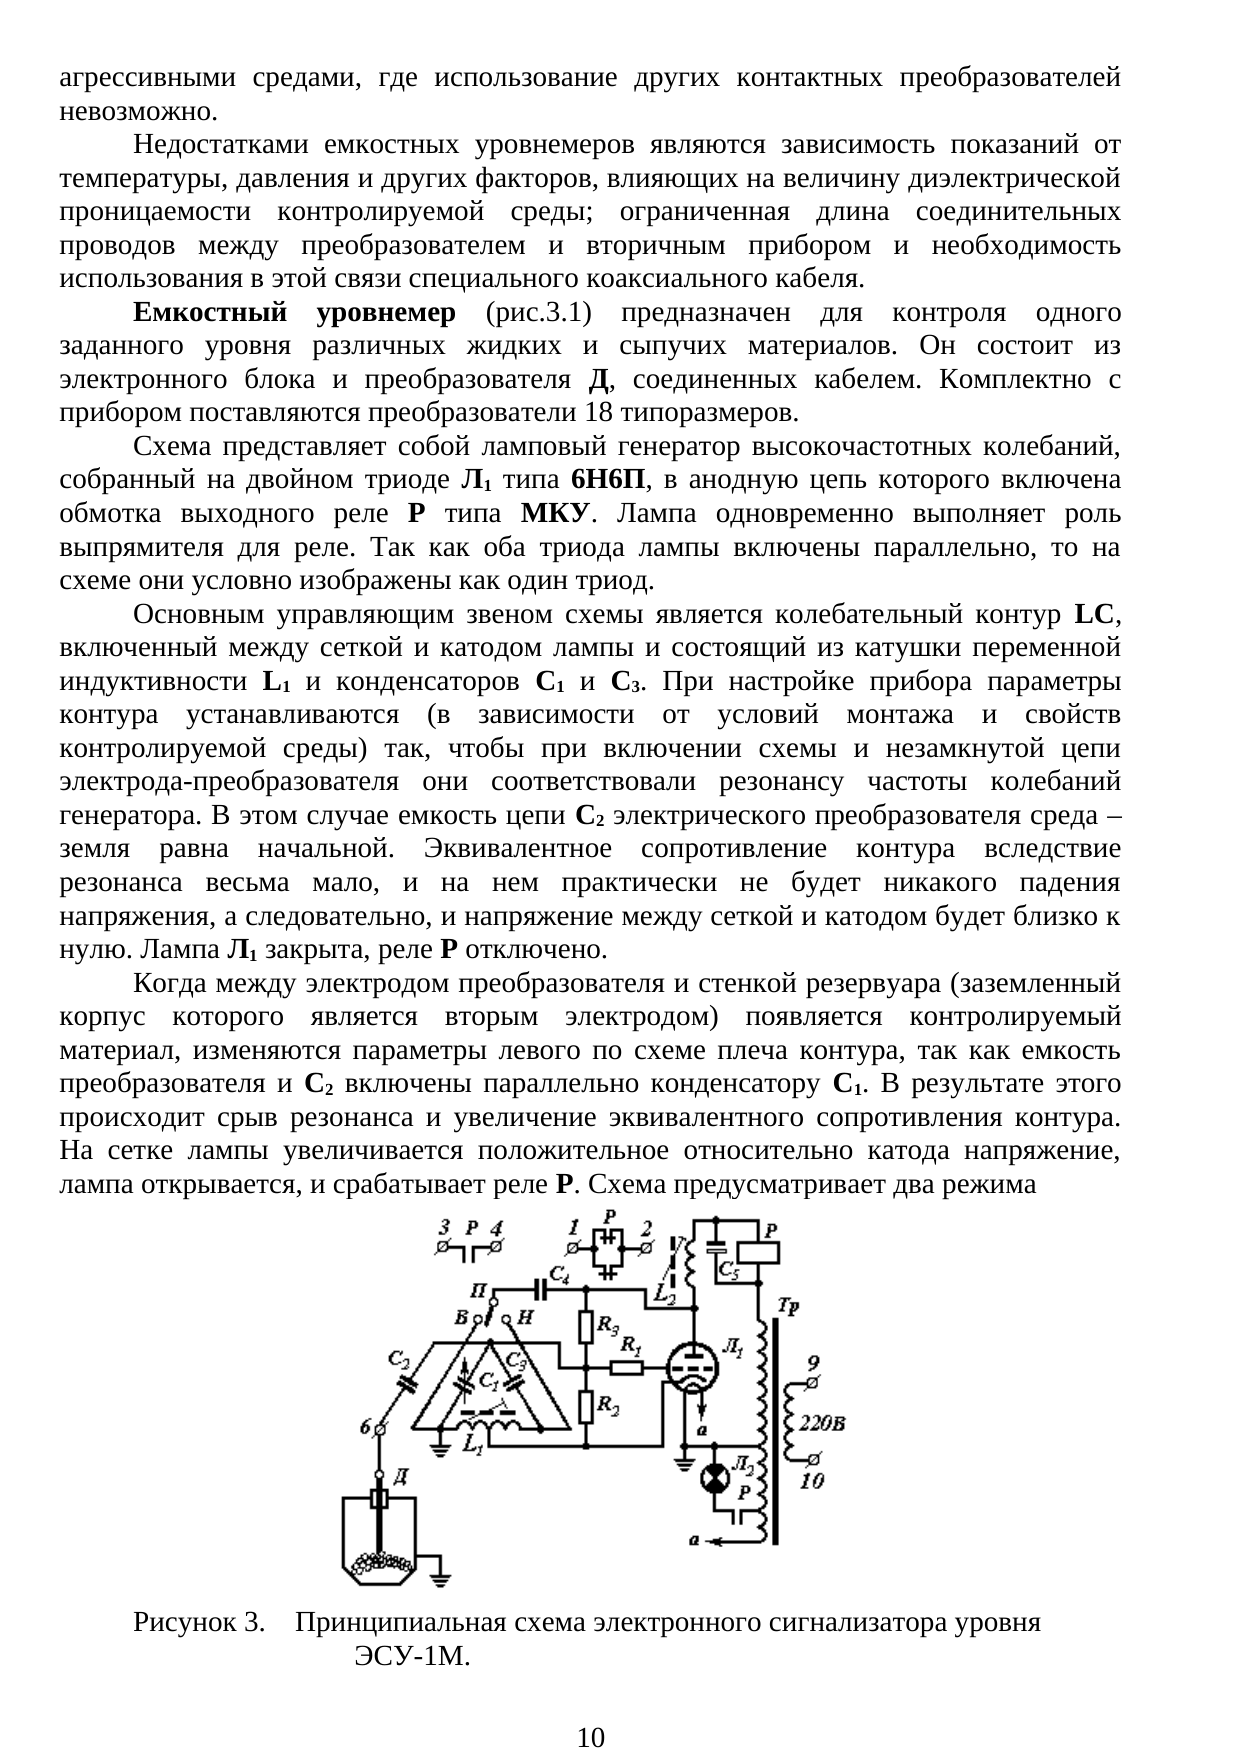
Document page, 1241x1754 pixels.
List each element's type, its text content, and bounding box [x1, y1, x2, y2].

text Когда между электродом преобразователя и стенкой резервуара (заземленный корпус которого является вторым электродом) появляется контролируемый материал, изменяются параметры левого по схеме плеча контура, так как емкость преобразователя и С2 включены параллельно конденсатору С1. В результате этого происходит срыв резонанса и увеличение эквивалентного сопротивления контура. На сетке лампы увеличивается положительное относительно катода напряжение, лампа открывается, и срабатывает реле Р. Схема предусматривает два режима [59, 965, 1122, 1199]
text Основным управляющим звеном схемы является колебательный контур LC, включенный между сеткой и катодом лампы и состоящий из катушки переменной индуктивности L1 и конденсаторов C1 и С3. При настройке прибора параметры контура устанавливаются (в зависимости от условий монтажа и свойств контролируемой среды) так, чтобы при включении схемы и незамкнутой цепи электрода-преобразователя они соответствовали резонансу частоты колебаний генератора. В этом случае емкость цепи С2 электрического преобразователя среда – земля равна начальной. Эквивалентное сопротивление контура вследствие резонанса весьма мало, и на нем практически не будет никакого падения напряжения, а следовательно, и напряжение между сеткой и катодом будет близко к нулю. Лампа Л1 закрыта, реле Р отключено. [59, 596, 1122, 965]
text Схема представляет собой ламповый генератор высокочастотных колебаний, собранный на двойном триоде Л1 типа 6Н6П, в анодную цепь которого включена обмотка выходного реле Р типа МКУ. Лампа одновременно выполняет роль выпрямителя для реле. Так как оба триода лампы включены параллельно, то на схеме они условно изображены как один триод. [59, 428, 1122, 596]
picture [317, 1199, 864, 1605]
text Недостатками емкостных уровнемеров являются зависимость показаний от температуры, давления и других факторов, влияющих на величину диэлектрической проницаемости контролируемой среды; ограниченная длина соединительных проводов между преобразователем и вторичным прибором и необходимость использования в этой связи специального коаксиального кабеля. [59, 126, 1122, 294]
text ЭСУ-1М. [354, 1638, 1048, 1671]
text Рисунок 3. Принципиальная схема электронного сигнализатора уровня [133, 1604, 1048, 1638]
text Емкостный уровнемер (рис.3.1) предназначен для контроля одного заданного уровня различных жидких и сыпучих материалов. Он состоит из электронного блока и преобразователя Д, соединенных кабелем. Комплектно с прибором поставляются преобразователи 18 типоразмеров. [59, 294, 1122, 428]
